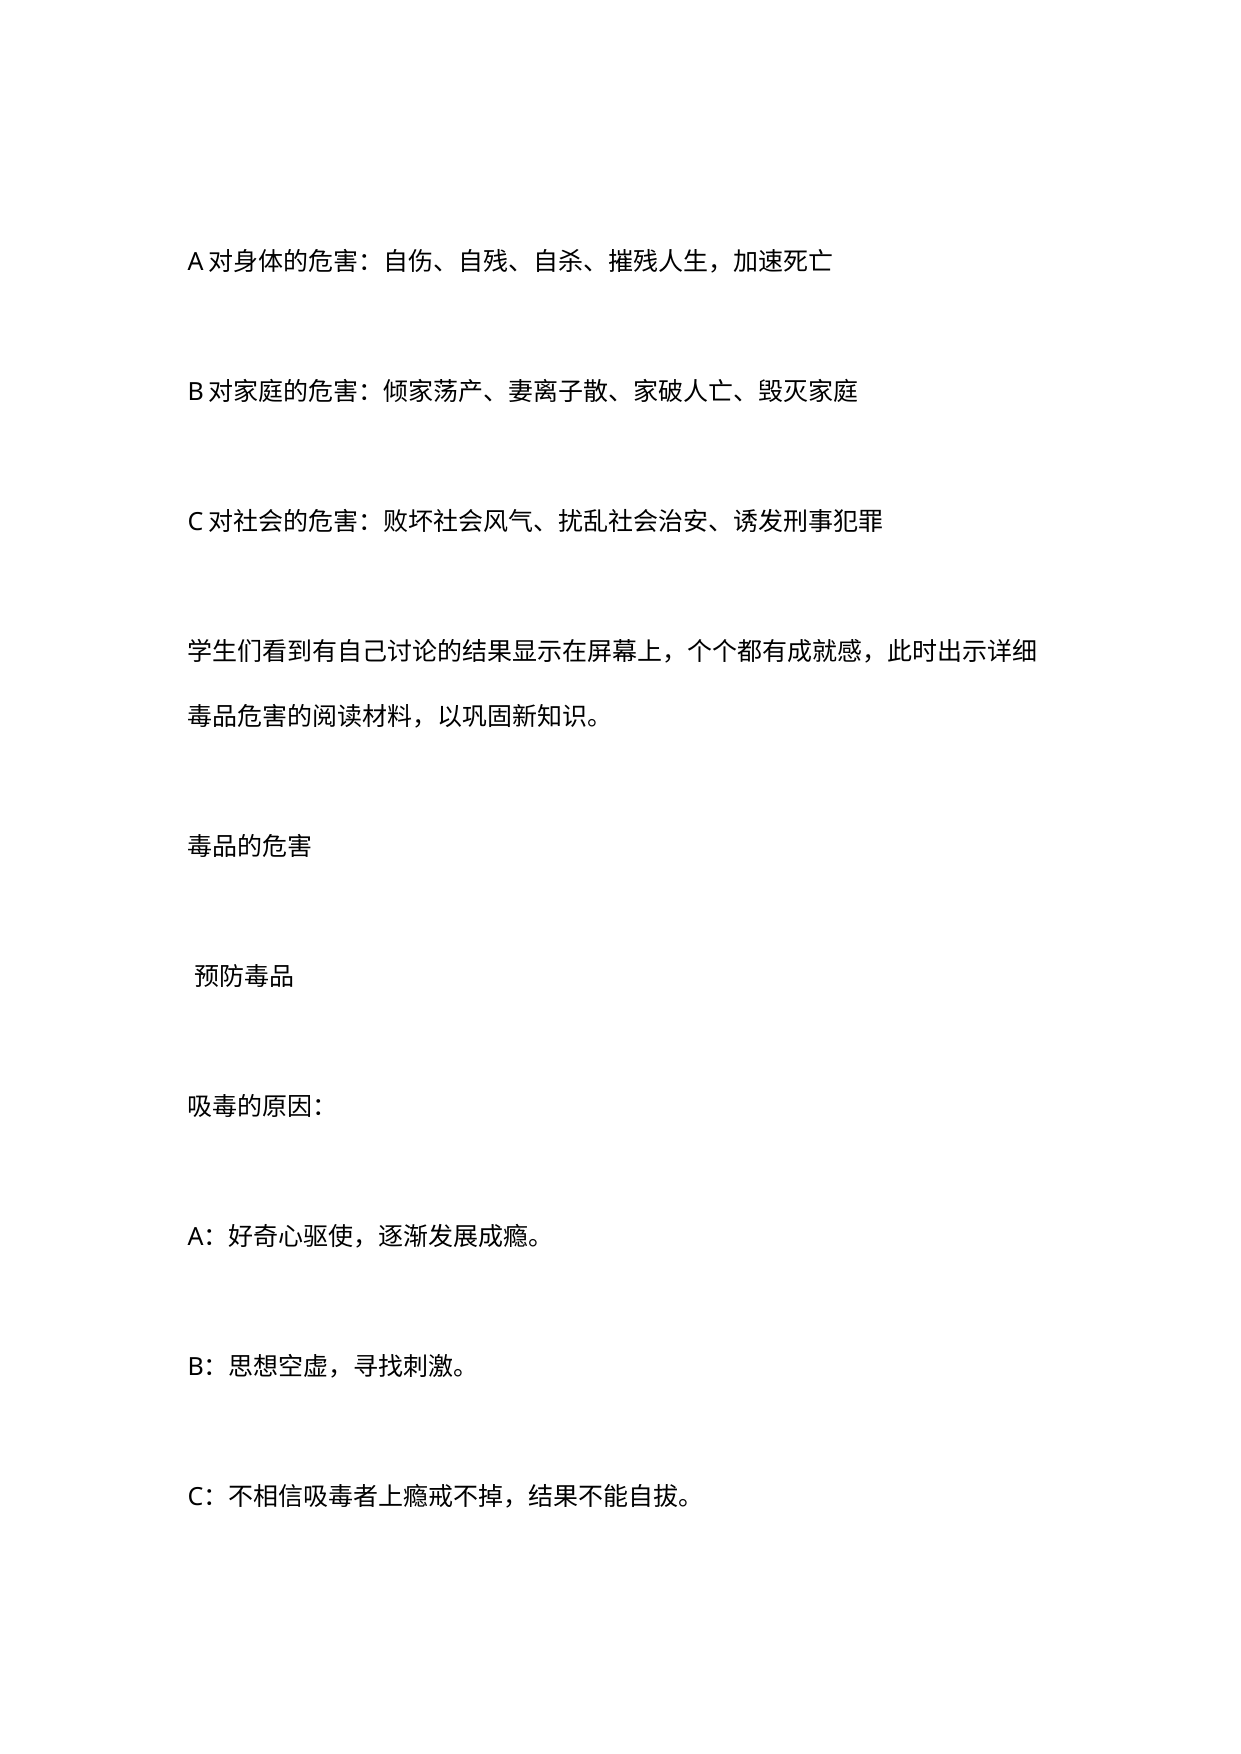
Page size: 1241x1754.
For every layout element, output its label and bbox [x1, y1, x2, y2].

text [187, 162, 1053, 1527]
